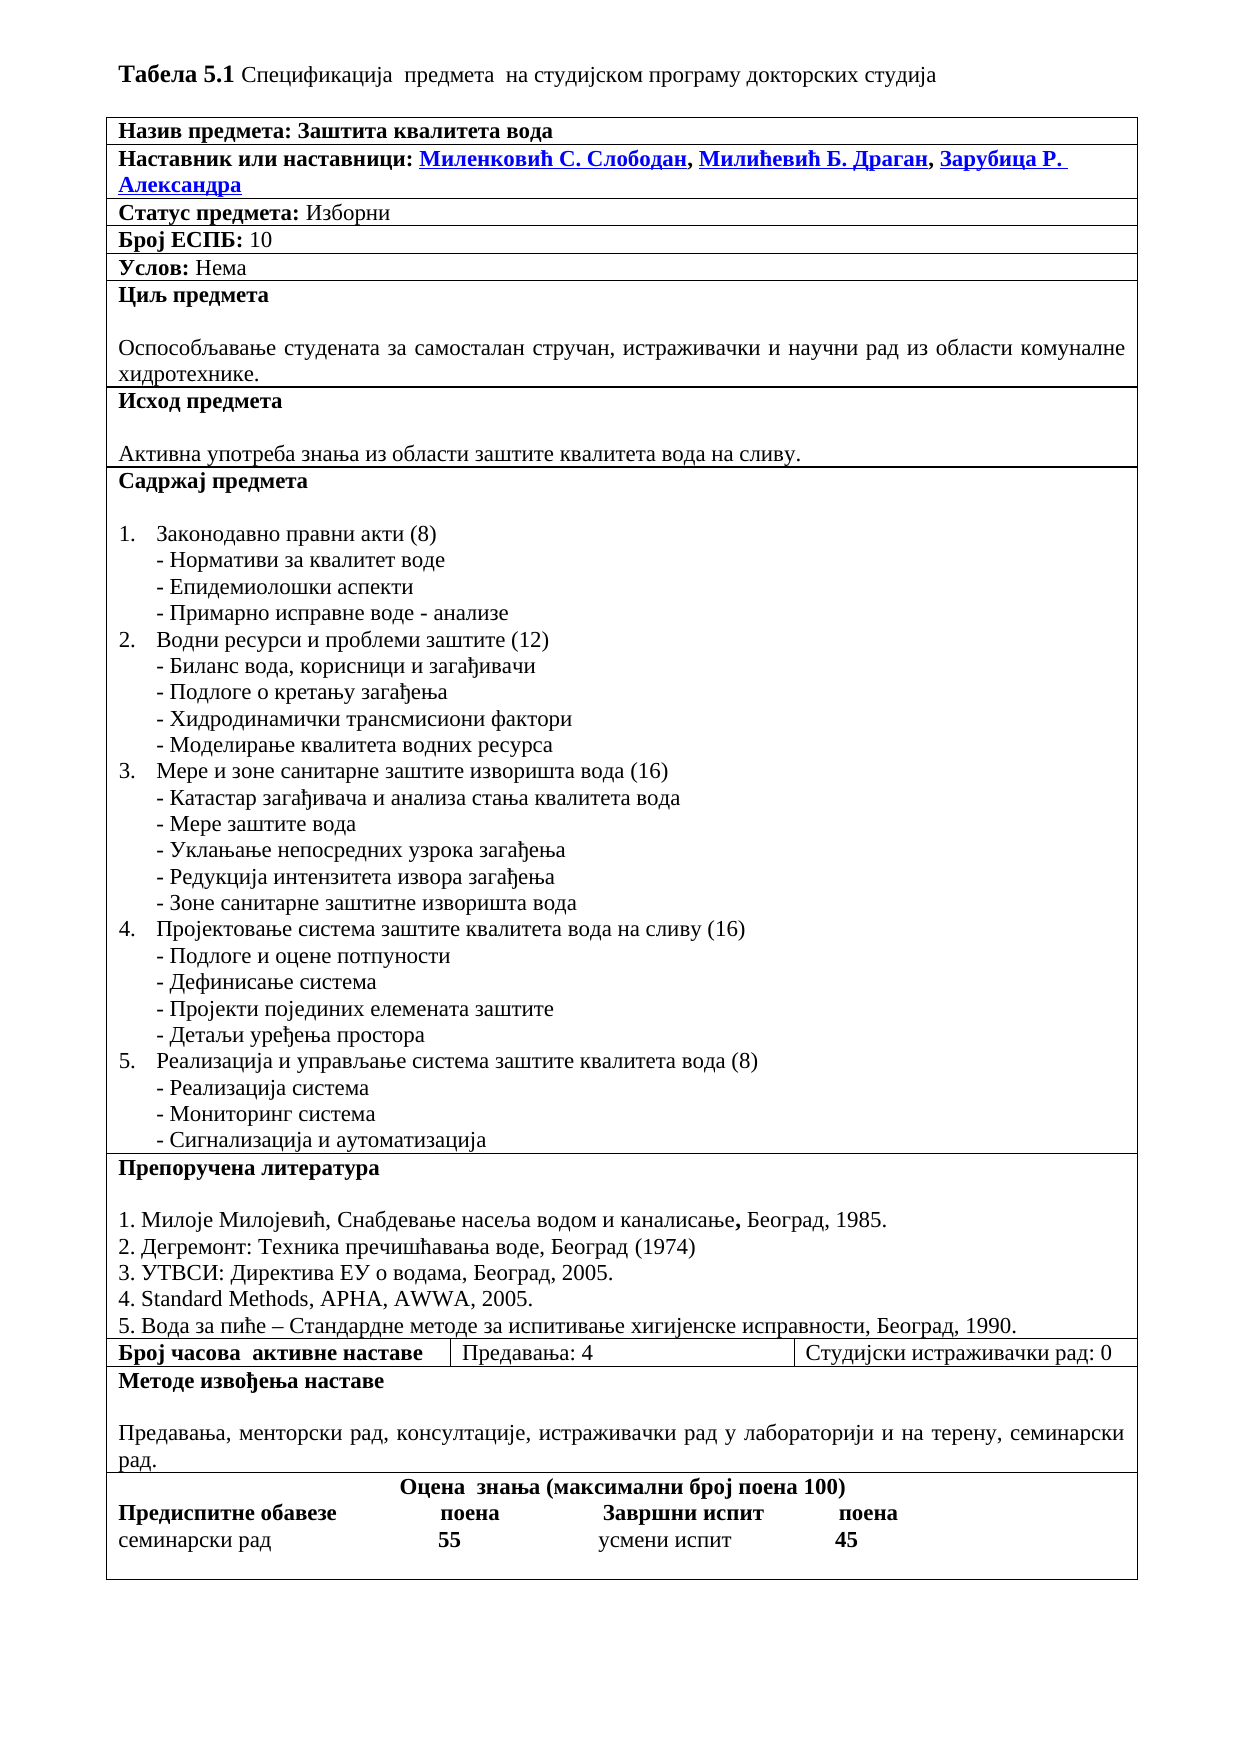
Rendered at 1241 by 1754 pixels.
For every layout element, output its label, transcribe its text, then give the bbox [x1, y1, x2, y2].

table_cell Оцена знања (максимални број поена 100) Предиспитне обавезе поена Завршни испит поена семинарски рад 55 усмени испит 45 [107, 1473, 1137, 1578]
table_cell Број ЕСПБ: 10 [107, 226, 1137, 252]
table_cell Методе извођења наставе Предавања, менторски рад, консултације, истраживачки рад у лабораторији и на терену, семинарски рад. [107, 1367, 1137, 1472]
table_cell Препоручена литература 1. Милоје Милојевић, Снабдевање насеља водом и каналисање, Београд, 1985. 2. Дегремонт: Техника пречишћавања воде, Београд (1974) 3. УТВСИ: Директива ЕУ о водама, Београд, 2005. 4. Standard Methods, APHA, AWWA, 2005. 5. Вода за пиће – Стандардне методе за испитивање хигијенске исправности, Београд, 1990. [107, 1154, 1137, 1338]
table_cell Предавања: 4 [451, 1339, 794, 1366]
table_cell Садржај предмета Законодавно правни акти (8) - Нормативи за квалитет воде - Епидемиолошки аспекти - Примарно исправне воде - анализе Водни ресурси и проблеми заштите (12) - Биланс вода, корисници и загађивачи - Подлоге о кретању загађења - Хидродинамички трансмисиони фактори - Моделирање квалитета водних ресурса Мере и зоне санитарне заштите изворишта вода (16) - Катастар загађивача и анализа стања квалитета вода - Мере заштите вода - Уклањање непосредних узрока загађења - Редукција интензитета извора загађења - Зоне санитарне заштитне изворишта вода Пројектовање система заштите квалитета вода на сливу (16) - Подлоге и оцене потпуности - Дефинисање система - Пројекти појединих елемената заштите - Детаљи уређења простора Реализација и управљање система заштите квалитета вода (8) - Реализација система - Мониторинг система - Сигнализација и аутоматизација [107, 468, 1137, 1153]
table_cell Статус предмета: Изборни [107, 199, 1137, 225]
table_cell Број часова активне наставе [107, 1339, 450, 1366]
table_cell Исход предмета Активна употреба знања из области заштите квалитета вода на сливу. [107, 388, 1137, 466]
text Табела 5.1 Спецификација предмета на студијском програму докторских студија [118, 59, 1181, 88]
table_header Назив предмета: Заштита квалитета вода [107, 118, 1137, 144]
table_cell Циљ предмета Оспособљавање студената за самосталан стручан, истраживачки и научни рад из области комуналне хидротехнике. [107, 281, 1137, 386]
table_cell Наставник или наставници: Миленковић С. Слободан, Милићевић Б. Драган, Зарубица Р. Александра [107, 145, 1137, 198]
table_cell Студијски истраживачки рад: 0 [795, 1339, 1137, 1366]
table_cell Услов: Нема [107, 254, 1137, 280]
